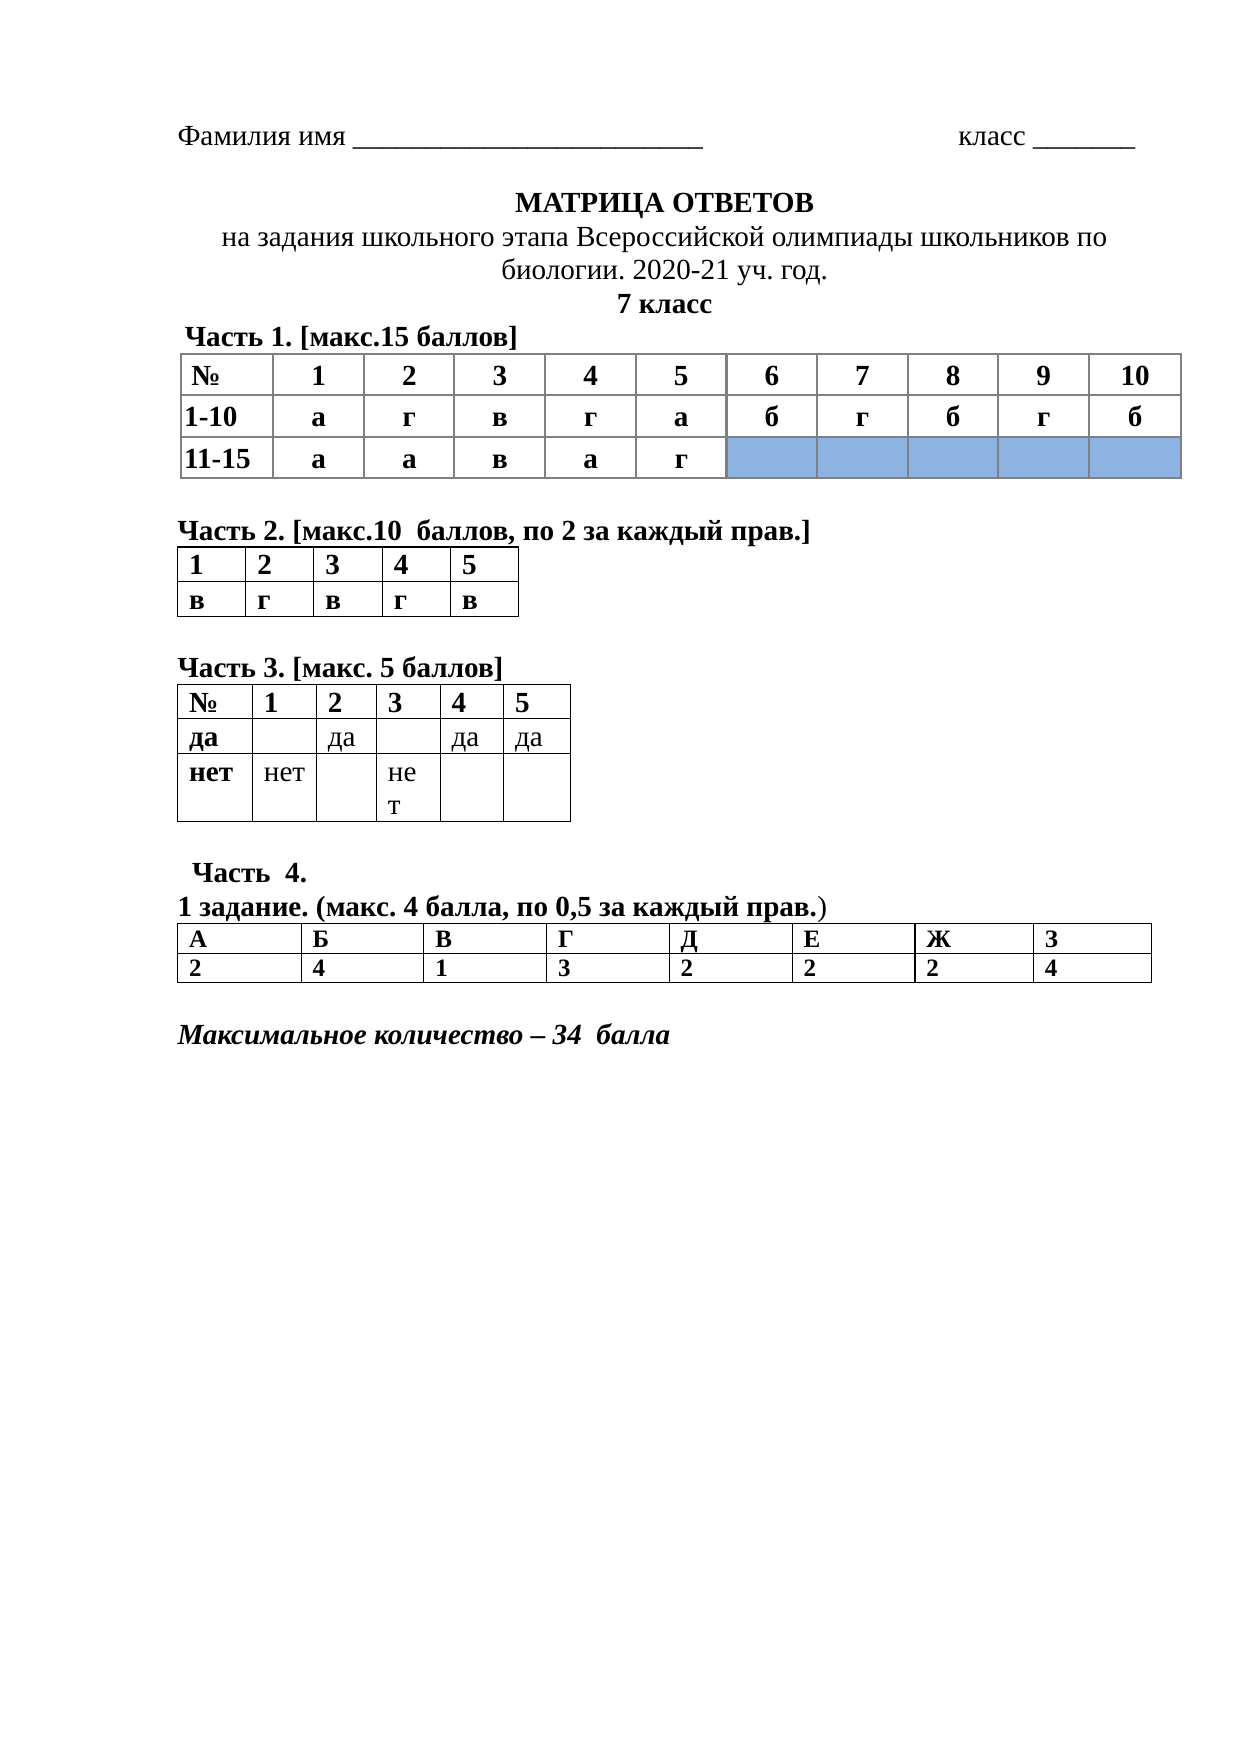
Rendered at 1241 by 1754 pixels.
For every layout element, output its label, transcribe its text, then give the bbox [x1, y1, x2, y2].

text Часть 1. [макс.15 баллов] [177, 319, 1152, 353]
table_cell [504, 754, 570, 821]
table_cell г [546, 396, 635, 436]
table_cell б [728, 396, 816, 436]
table_header Б [302, 924, 423, 952]
table_cell а [274, 438, 363, 477]
table_header 4 [383, 548, 450, 581]
table_header 10 [1090, 355, 1180, 394]
table_cell нет [377, 754, 440, 821]
table_cell в [455, 396, 544, 436]
table_header 9 [999, 355, 1088, 394]
table_header 4 [441, 685, 503, 718]
table_header 5 [637, 355, 725, 394]
table_header Г [547, 924, 669, 952]
table_cell в [178, 582, 245, 616]
table_cell 1 [424, 954, 546, 982]
table_cell г [365, 396, 453, 436]
table_cell 2 [670, 954, 792, 982]
table_cell 4 [1034, 954, 1151, 982]
table_cell а [274, 396, 363, 436]
table_header 1 [274, 355, 363, 394]
table_header 6 [728, 355, 816, 394]
table_header 3 [377, 685, 440, 718]
table_cell 3 [547, 954, 669, 982]
text Фамилия имя ________________________ класс _______ [177, 118, 1152, 152]
text 7 класс [177, 286, 1152, 319]
table_cell 1-10 [182, 396, 272, 436]
table_header Е [793, 924, 914, 952]
table_header 5 [504, 685, 570, 718]
table_header 2 [246, 548, 313, 581]
table_header 8 [909, 355, 997, 394]
table_header 1 [253, 685, 316, 718]
table_cell в [314, 582, 382, 616]
table_header 3 [314, 548, 382, 581]
table_header А [178, 924, 301, 952]
table_cell а [637, 396, 725, 436]
table_cell 2 [178, 954, 301, 982]
table_cell г [999, 396, 1088, 436]
table_header Ж [916, 924, 1033, 952]
table_cell [1090, 438, 1180, 477]
table_cell нет [178, 754, 252, 821]
text Максимальное количество – 34 балла [177, 1017, 1152, 1050]
table_header 5 [451, 548, 518, 581]
table_cell г [818, 396, 907, 436]
table_cell да [178, 719, 252, 753]
table_cell да [317, 719, 376, 753]
table_cell б [909, 396, 997, 436]
table_cell [999, 438, 1088, 477]
table_cell б [1090, 396, 1180, 436]
table_cell 11-15 [182, 438, 272, 477]
table_header 1 [178, 548, 245, 581]
table_header Д [670, 924, 792, 952]
text МАТРИЦА ОТВЕТОВ [177, 185, 1152, 219]
table_cell в [451, 582, 518, 616]
table_cell г [246, 582, 313, 616]
table_cell 2 [916, 954, 1033, 982]
table_header В [424, 924, 546, 952]
table_cell а [365, 438, 453, 477]
table_header № [178, 685, 252, 718]
text Часть 2. [макс.10 баллов, по 2 за каждый прав.] [177, 513, 1152, 546]
text Часть 4. [177, 856, 1152, 889]
table_cell [253, 719, 316, 753]
table_cell да [441, 719, 503, 753]
table_cell нет [253, 754, 316, 821]
table_header 3 [455, 355, 544, 394]
table_cell а [546, 438, 635, 477]
table_cell 2 [793, 954, 914, 982]
table_header 2 [365, 355, 453, 394]
text Часть 3. [макс. 5 баллов] [177, 650, 1152, 684]
table_cell [441, 754, 503, 821]
table_cell в [455, 438, 544, 477]
table_header № [182, 355, 272, 394]
table_cell да [504, 719, 570, 753]
table_cell [818, 438, 907, 477]
table_header 7 [818, 355, 907, 394]
table_header 4 [546, 355, 635, 394]
table_header 2 [317, 685, 376, 718]
table_cell 4 [302, 954, 423, 982]
table_cell г [637, 438, 725, 477]
table_cell [377, 719, 440, 753]
table_cell г [383, 582, 450, 616]
table_cell [317, 754, 376, 821]
table_cell [909, 438, 997, 477]
table_header З [1034, 924, 1151, 952]
text 1 задание. (макс. 4 балла, по 0,5 за каждый прав.) [177, 889, 1152, 923]
text на задания школьного этапа Всероссийской олимпиады школьников по биологии. 2020-21 уч. год. [177, 219, 1152, 286]
table_cell [728, 438, 816, 477]
